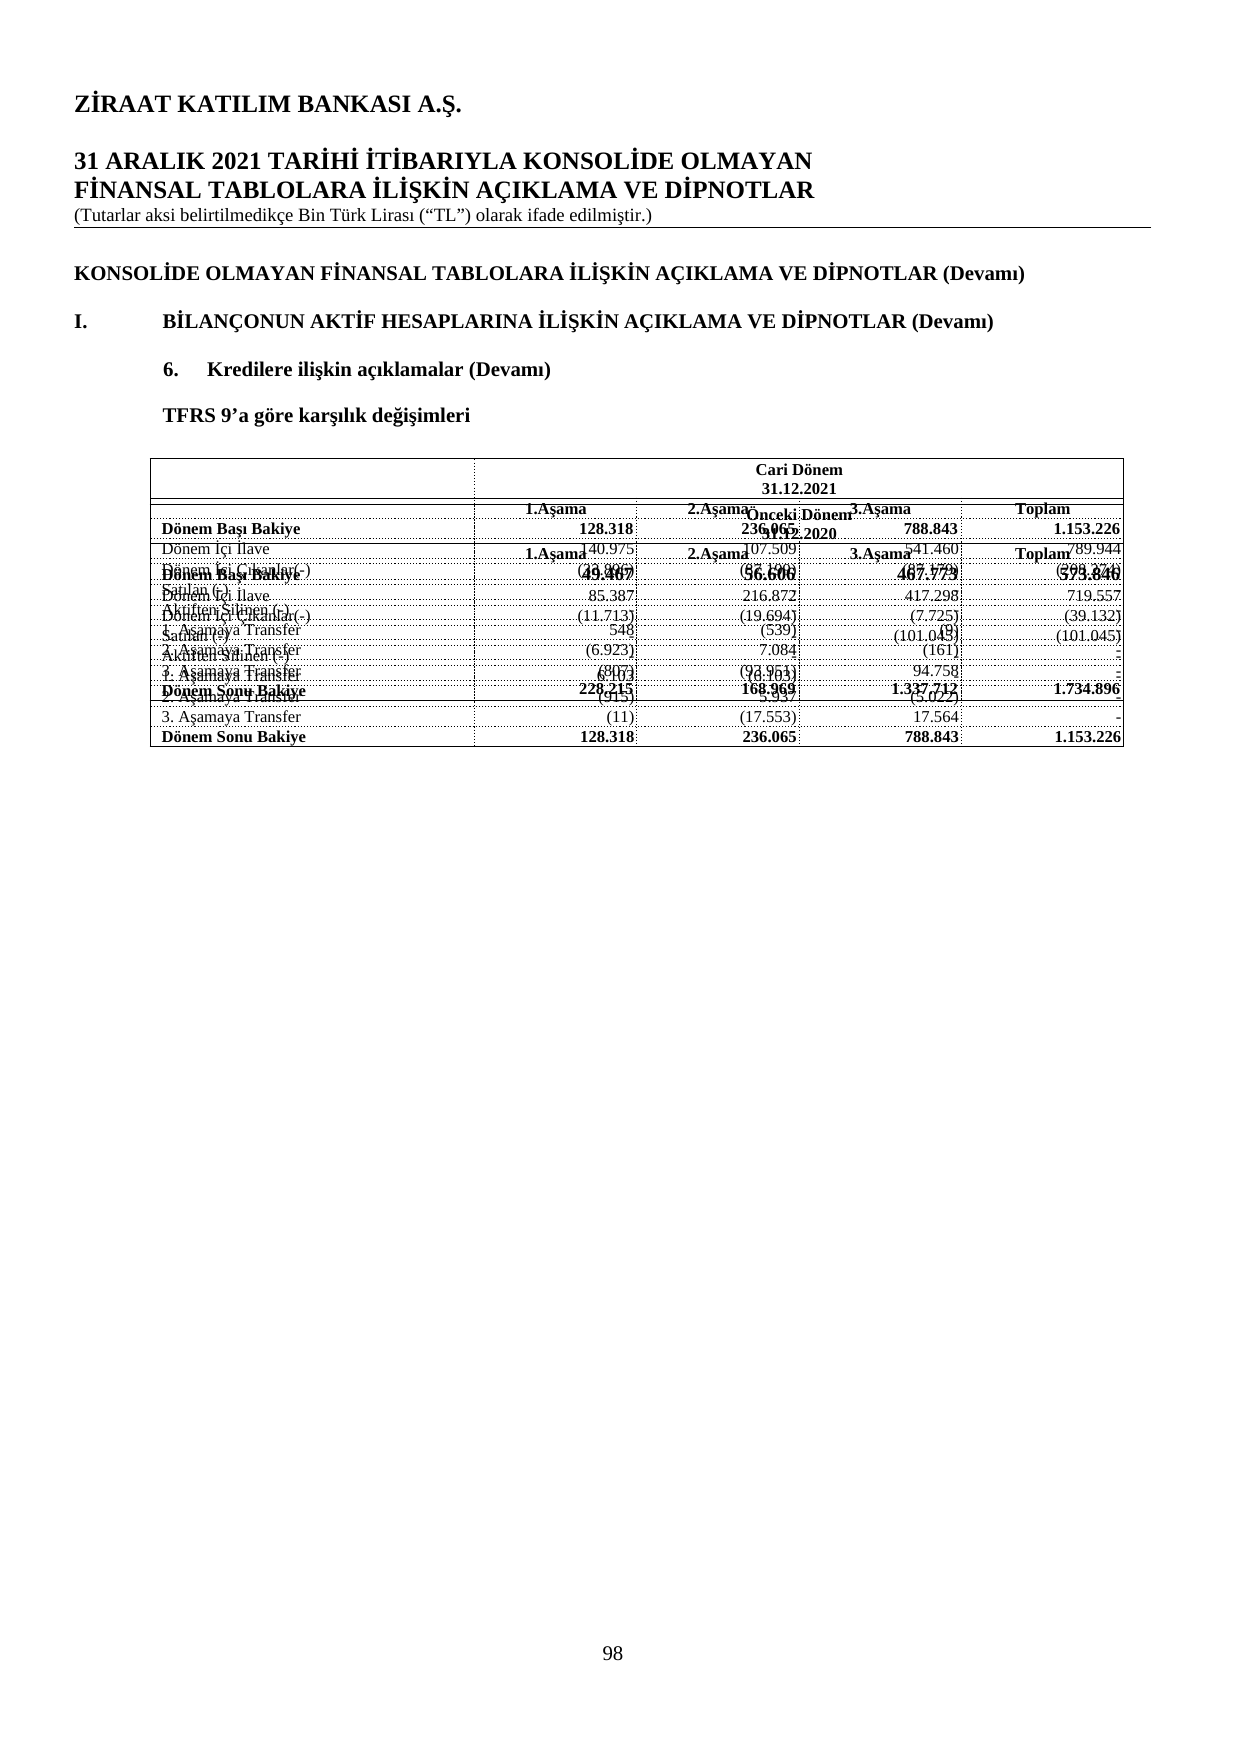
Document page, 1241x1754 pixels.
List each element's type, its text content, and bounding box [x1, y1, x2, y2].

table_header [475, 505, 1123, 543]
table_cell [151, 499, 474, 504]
list Kredilere ilişkin açıklamalar (Devamı) [163, 357, 1152, 381]
text KONSOLİDE OLMAYAN FİNANSAL TABLOLARA İLİŞKİN AÇIKLAMA VE DİPNOTLAR (Devamı) [74, 261, 1152, 285]
text TFRS 9’a göre karşılık değişimleri [162, 404, 1152, 427]
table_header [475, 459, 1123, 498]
text I. BİLANÇONUN AKTİF HESAPLARINA İLİŞKİN AÇIKLAMA VE DİPNOTLAR (Devamı) [74, 309, 1152, 333]
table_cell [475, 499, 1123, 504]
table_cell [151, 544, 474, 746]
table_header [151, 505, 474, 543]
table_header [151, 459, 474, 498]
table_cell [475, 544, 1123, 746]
